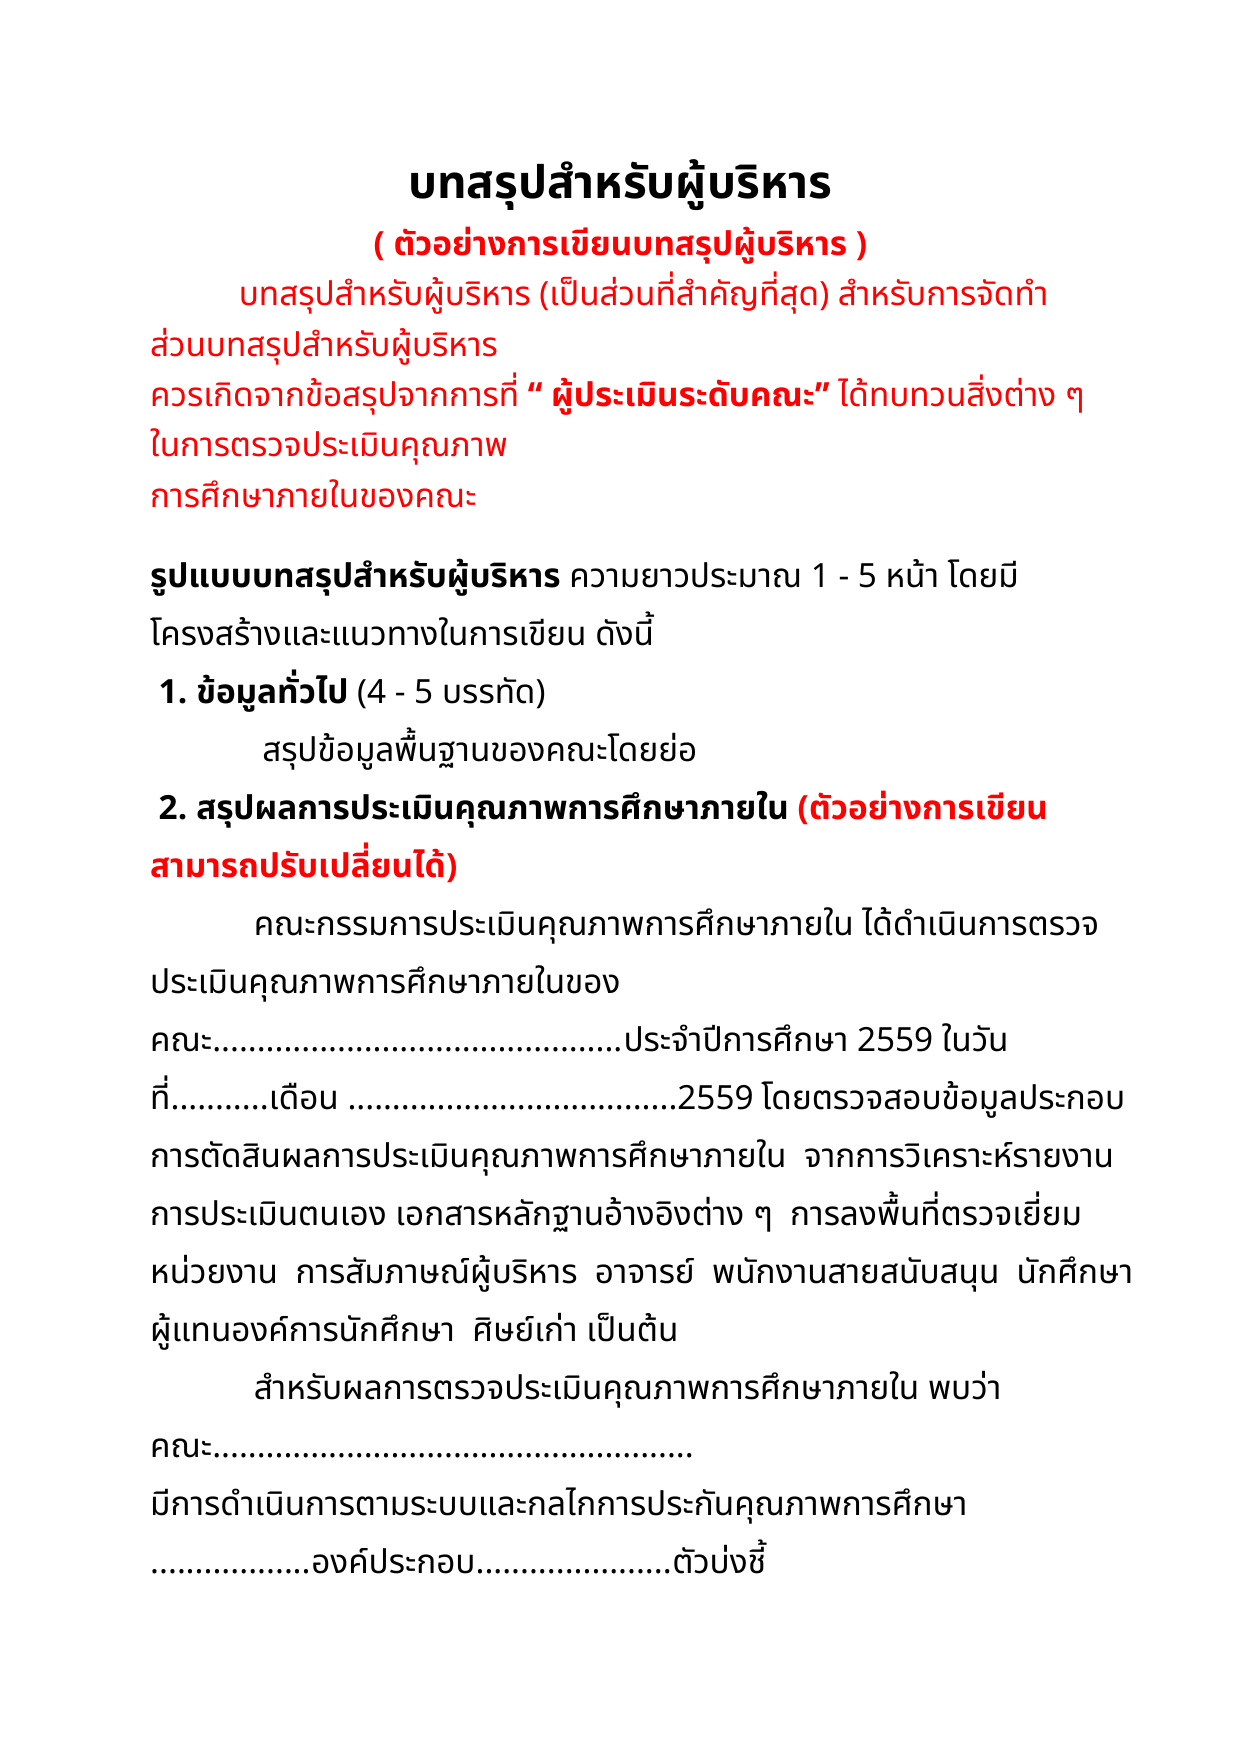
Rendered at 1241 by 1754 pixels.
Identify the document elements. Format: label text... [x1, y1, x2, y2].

text บทสรุปสำหรับผู้บริหาร (เป็นส่วนที่สำคัญที่สุด) สำหรับการจัดทำส่วนบทสรุปสำหรับผู้บริหาร ควรเกิดจากข้อสรุปจากการที่ “ ผู้ประเมินระดับคณะ” ได้ทบทวนสิ่งต่าง ๆ ในการตรวจประเมินคุณภาพ การศึกษาภายในของคณะ [150, 270, 1090, 522]
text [150, 551, 1139, 1589]
text บทสรุปสำหรับผู้บริหาร ( ตัวอย่างการเขียนบทสรุปผู้บริหาร ) [150, 150, 1090, 270]
